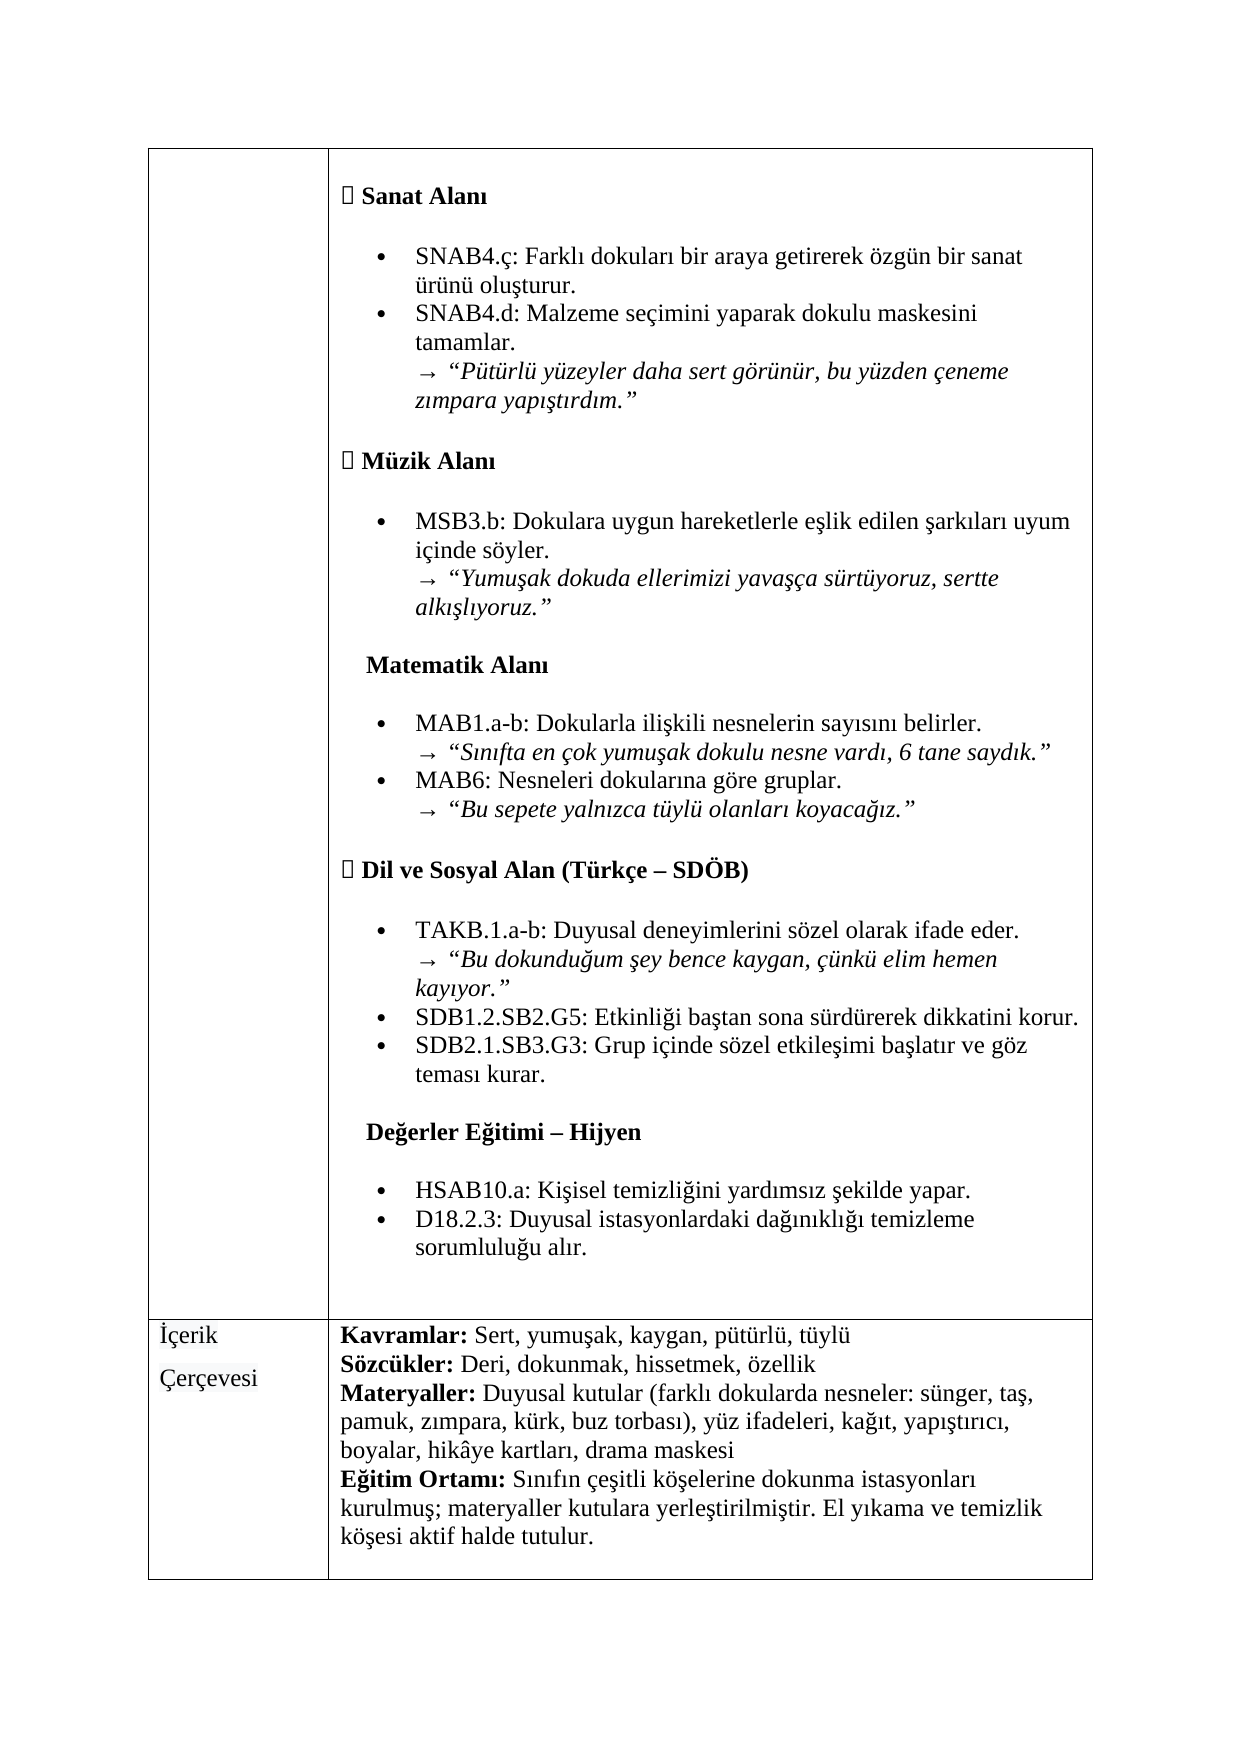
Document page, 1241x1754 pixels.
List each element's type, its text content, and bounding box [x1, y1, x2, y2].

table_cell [329, 149, 1092, 1319]
table_cell İçerik Çerçevesi [149, 1320, 328, 1579]
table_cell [149, 149, 328, 1319]
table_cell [329, 1320, 1092, 1579]
